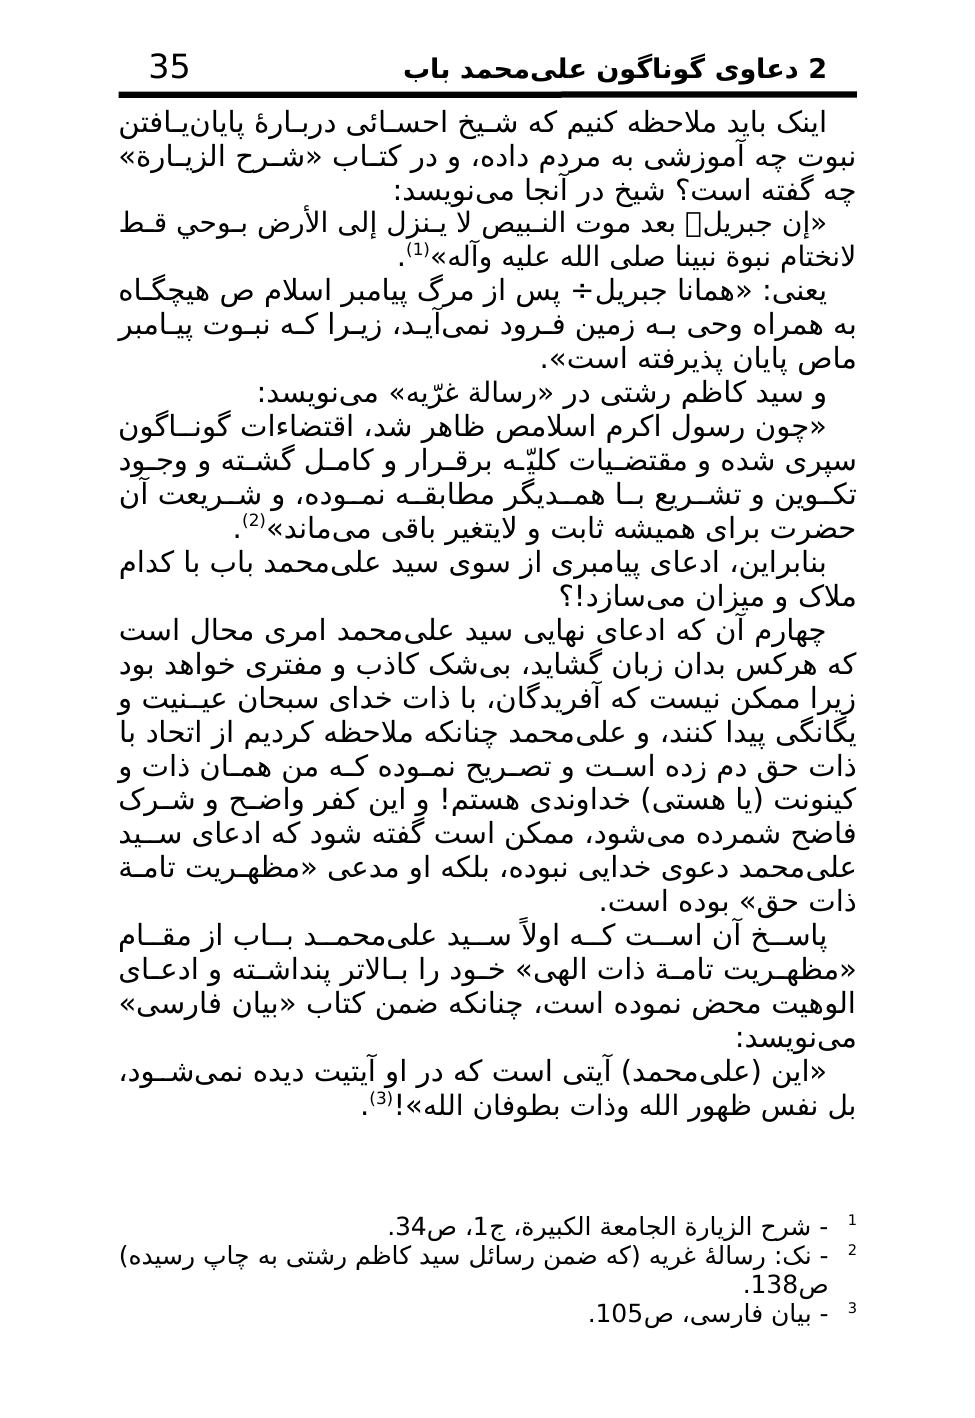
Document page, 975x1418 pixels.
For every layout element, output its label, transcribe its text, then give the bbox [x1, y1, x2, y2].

text یعنی: «همانا جبریل÷ پس از مرگ پیامبر اسلام ص هیچگاه به همراه وحی به زمین فرود نمی‌آید، زیرا که نبوت پیامبر ماص پایان پذیرفته است». [118, 273, 857, 375]
text چهارم آن که ادعای نهایی سید علی‌محمد امری محال است که هرکس بدان زبان گشاید، بی‌شک کاذب و مفتری خواهد بود زیرا ممکن نیست که آفریدگان، با ذات خدای سبحان عینیت و یگانگی پیدا کنند، و علی‌محمد چنانکه ملاحظه کردیم از اتحاد با ذات حق دم زده است و تصریح نموده که من همان ذات و کینونت (یا هستی) خداوندی هستم! و این کفر واضح و شرک فاضح شمرده می‌شود، ممکن است گفته شود که ادعای سید علی‌محمد دعوی خدایی نبوده، بلکه او مدعی «مظهریت تامة ذات حق» بوده است. [118, 613, 857, 919]
text و سید کاظم رشتی در «رسالة غرّيه» می‌نویسد: [118, 375, 857, 409]
text «چون رسول اکرم اسلامص ظاهر شد، اقتضاءات گوناگون سپری شده و مقتضیات کلیّه برقرار و کامل گشته و وجود تکوین و تشریع با همدیگر مطابقه نموده، و شریعت آن حضرت برای همیشه ثابت و لایتغیر باقی می‌ماند»(). [118, 409, 857, 545]
text بنابراین، ادعای پیامبری از سوی سید علی‌محمد باب با کدام ملاک و میزان می‌سازد!؟ [118, 545, 857, 613]
text اینک باید ملاحظه کنیم که شیخ احسائی دربارۀ پایان‌یافتن نبوت چه آموزشی به مردم داده، و در کتاب «شرح الزيارة» چه گفته است؟ شیخ در آنجا می‌نویسد: [118, 105, 857, 207]
text پاسخ آن است که اولاً سید علی‌محمد باب از مقام «مظهریت تامة ذات الهی» خود را بالاتر پنداشته و ادعای الوهیت محض نموده است، چنانکه ضمن کتاب «بیان فارسی» می‌نویسد: [118, 919, 857, 1054]
text «إن جبريل بعد موت النبيص لا ينزل إلی الأرض بوحي قط لانختام نبوة نبينا صلی الله عليه وآله»(). [118, 207, 857, 273]
text «این (علی‌محمد) آیتی است که در او آیتیت دیده نمی‌شود، بل نفس ظهور الله وذات بطوفان الله»!(). [118, 1054, 857, 1122]
